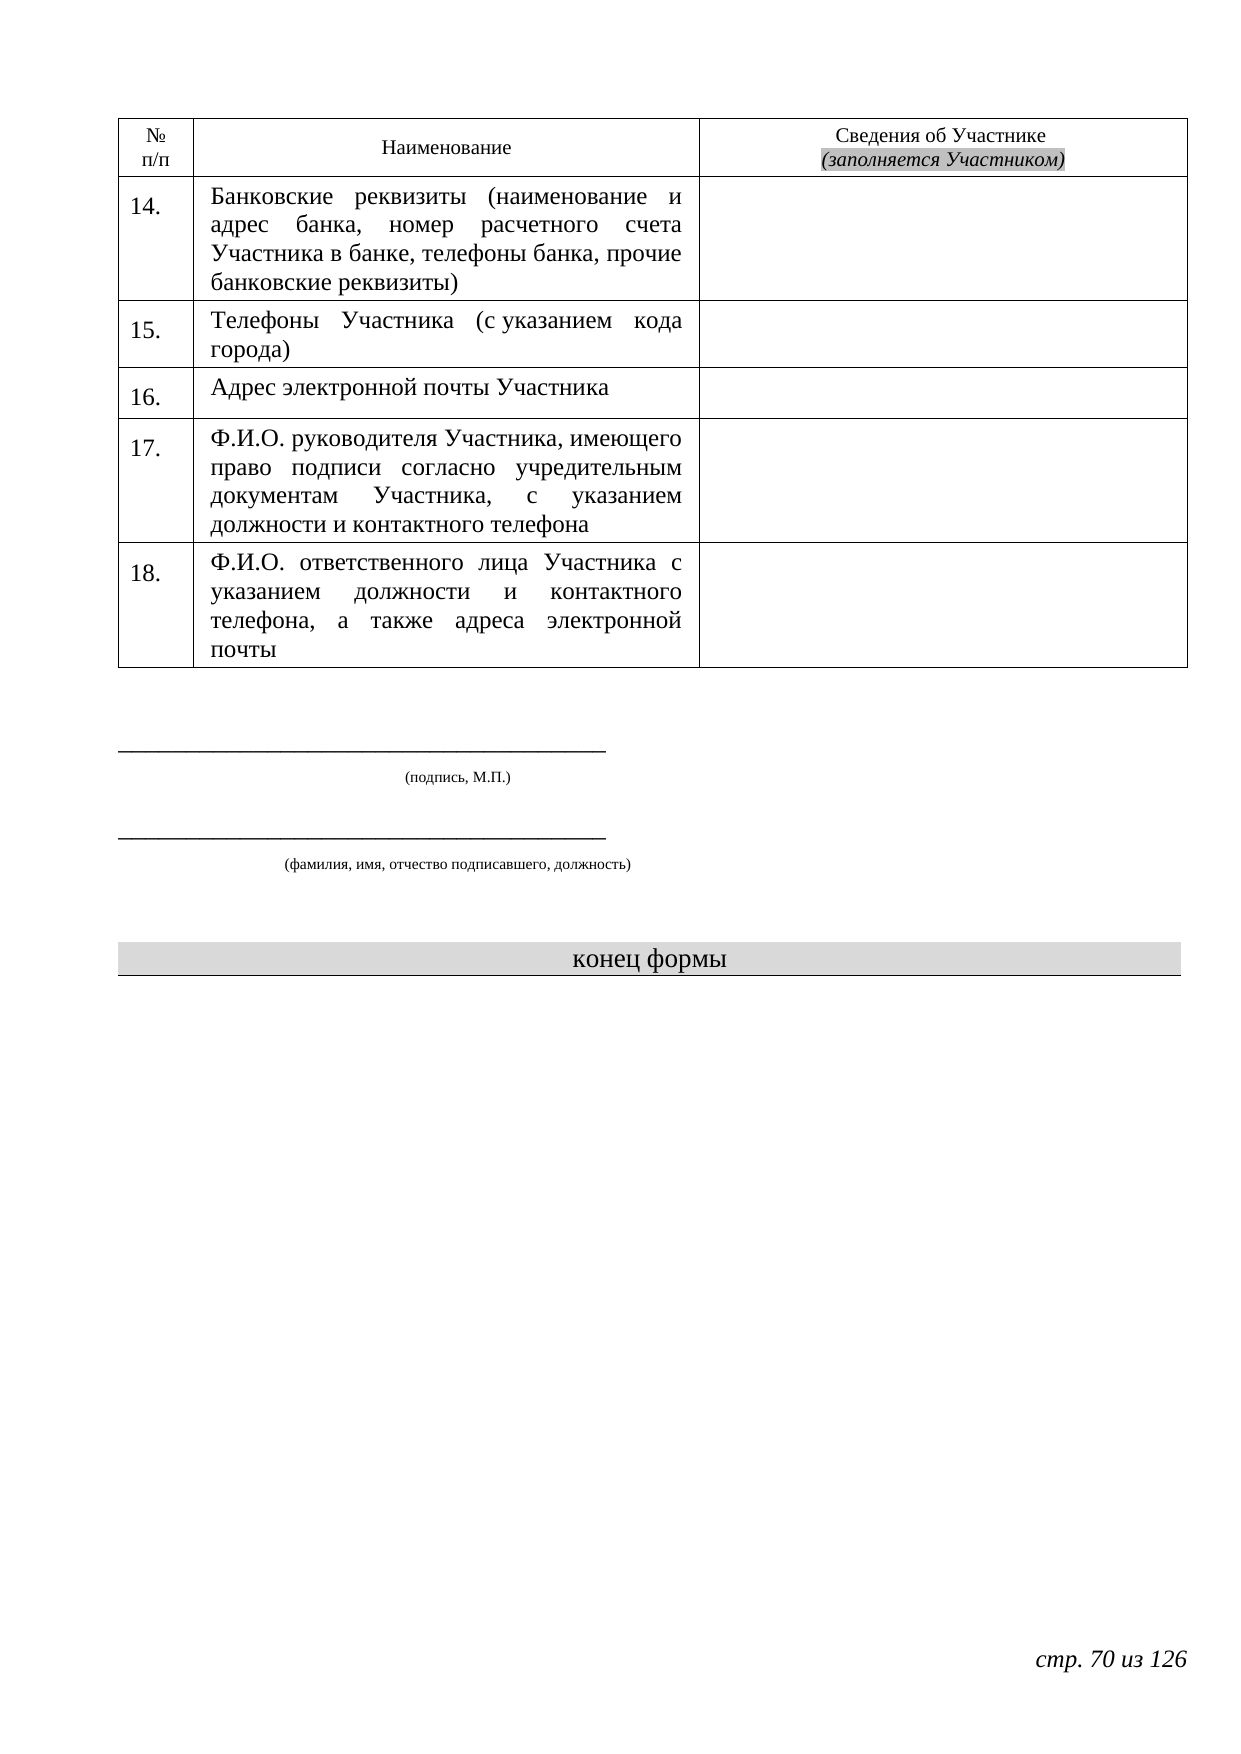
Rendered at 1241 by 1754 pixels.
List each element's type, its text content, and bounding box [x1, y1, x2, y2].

text ____________________________________ [118, 811, 1181, 842]
table_cell [119, 301, 193, 367]
table_header Сведения об Участнике (заполняется Участником) [700, 119, 1187, 176]
text (фамилия, имя, отчество подписавшего, должность) [118, 855, 797, 886]
table_cell Ф.И.О. руководителя Участника, имеющего право подписи согласно учредительным документам Участника, с указанием должности и контактного телефона [194, 419, 699, 542]
text конец формы [118, 942, 1181, 975]
table_cell Банковские реквизиты (наименование и адрес банка, номер расчетного счета Участника в банке, телефоны банка, прочие банковские реквизиты) [194, 177, 699, 300]
table_cell [119, 177, 193, 300]
table_cell [119, 368, 193, 418]
table_cell [119, 543, 193, 667]
table_header № п/п [119, 119, 193, 176]
text (подпись, М.П.) [118, 767, 797, 798]
table_cell [700, 543, 1187, 667]
table_cell Адрес электронной почты Участника [194, 368, 699, 418]
table_cell [700, 301, 1187, 367]
table_cell [700, 368, 1187, 418]
table_cell [700, 177, 1187, 300]
table_cell [700, 419, 1187, 542]
table_cell [119, 419, 193, 542]
text ____________________________________ [118, 724, 1181, 755]
table_cell Ф.И.О. ответственного лица Участника с указанием должности и контактного телефона, а также адреса электронной почты [194, 543, 699, 667]
table_header Наименование [194, 119, 699, 176]
table_cell Телефоны Участника (с указанием кода города) [194, 301, 699, 367]
